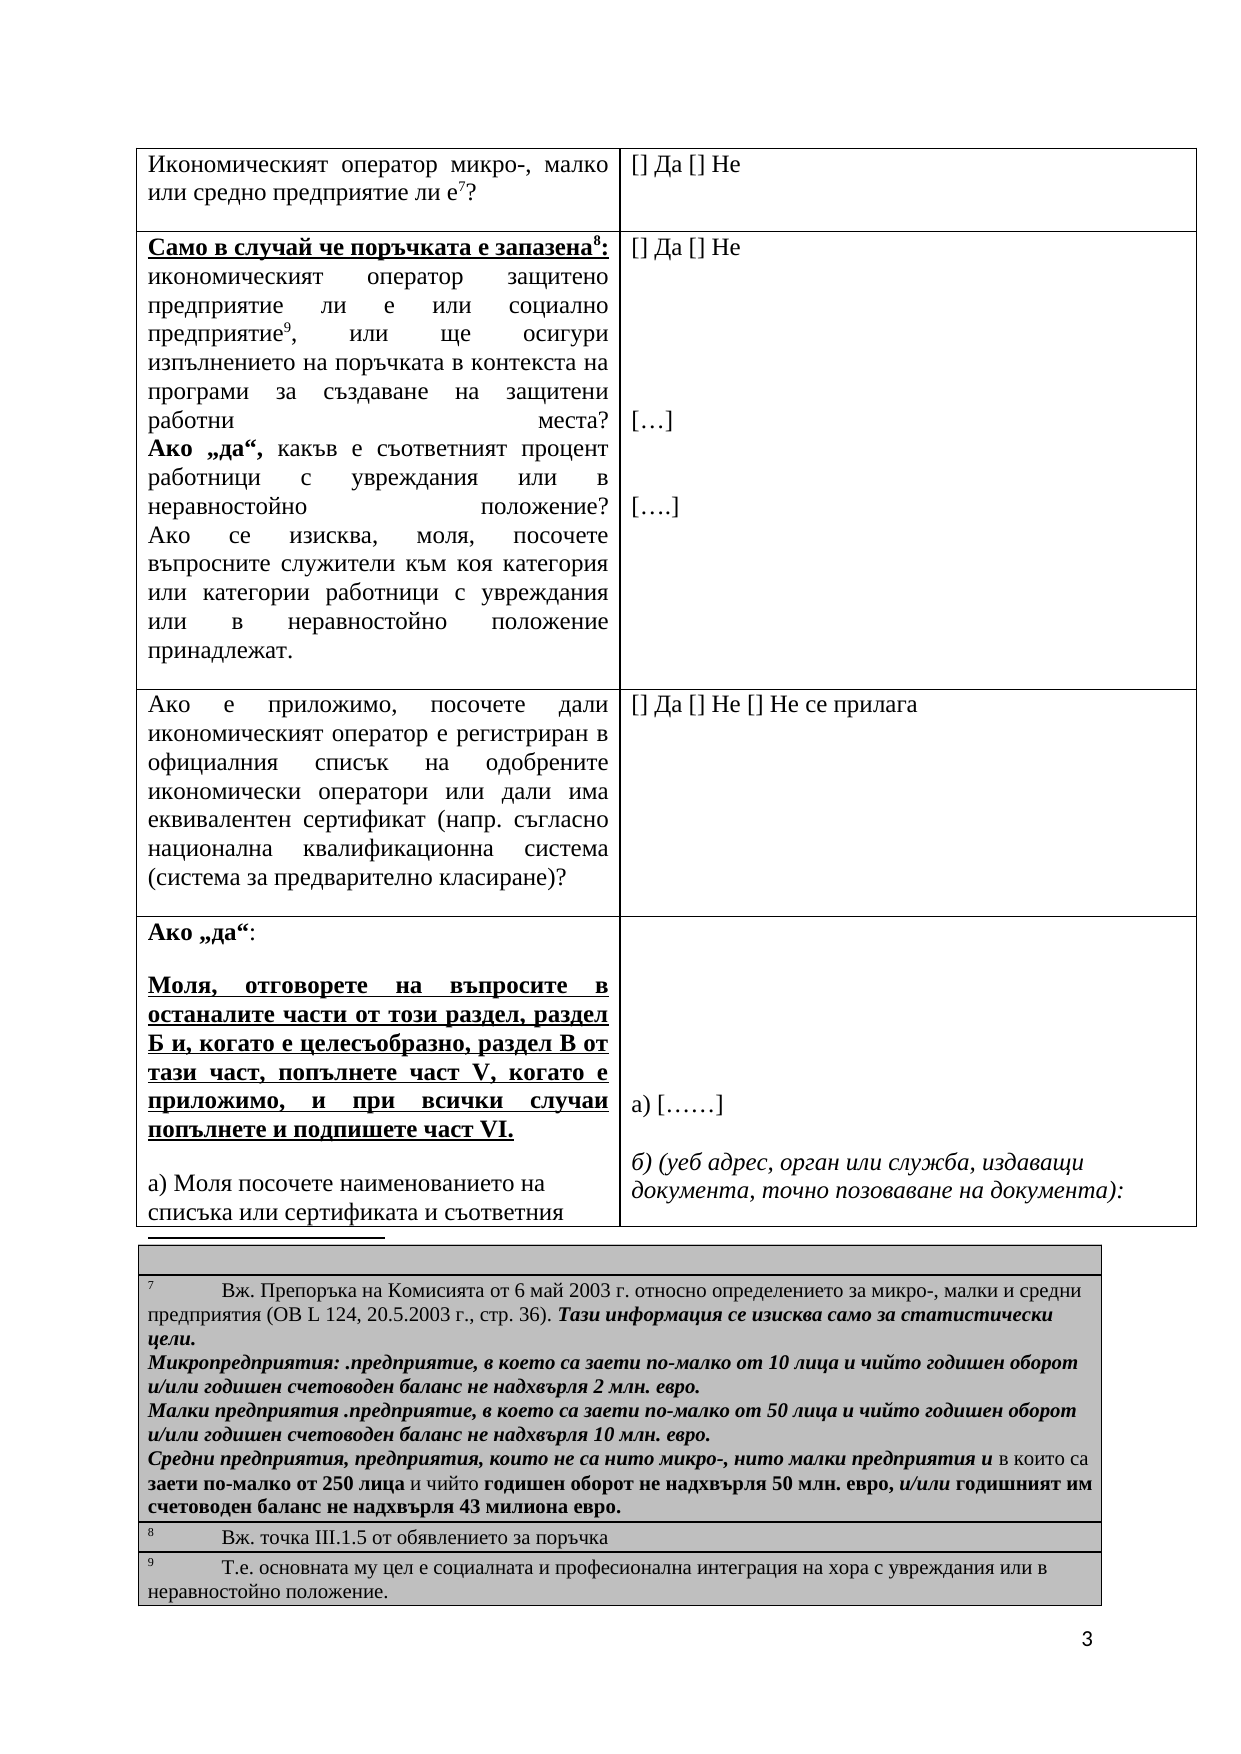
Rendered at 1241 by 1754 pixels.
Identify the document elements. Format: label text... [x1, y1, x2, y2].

table_cell Икономическият оператор микро-, малко или средно предприятие ли е? [137, 149, 619, 231]
table_cell Ако е приложимо, посочете дали икономическият оператор е регистриран в официалния списък на одобрените икономически оператори или дали има еквивалентен сертификат (напр. съгласно национална квалификационна система (система за предварително класиране)? [137, 690, 619, 916]
table_cell [] Да [] Не […] [….] [621, 232, 1196, 688]
table_cell Ако „да“: Моля, отговорете на въпросите в останалите части от този раздел, раздел Б и, когато е целесъобразно, раздел В от тази част, попълнете част V, когато е приложимо, и при всички случаи попълнете и подпишете част VI. а) Моля посочете наименованието на списъка или сертификата и съответния регистрационен или сертификационен номер, ако е приложимо: б) Ако сертификатът за регистрацията или за сертифицирането е наличен в електронен формат, моля, посочете: в) Моля, посочете препратки към документите, от които става ясно на какво се основава регистрацията или сертифицирането и, ако е приложимо, класификацията в официалния списък: г) Регистрацията или сертифицирането обхваща ли всички задължителни критерии за подбор? Ако „не“: В допълнение моля, попълнете липсващата информация в част ІV, раздели А, Б, В или Г според случая САМО ако това се изисква съгласно съответното обявление или документацията за обществената поръчка: д) Икономическият оператор може ли да представи удостоверение за плащането на социалноосигурителни вноски и данъци или информация, която ще позволи на възлагащия орган или възложителя да получи удостоверението чрез пряк безплатен достъп до национална база данни във всяка държава членка? Ако съответните документи са на разположение в електронен формат, моля, посочете: [137, 917, 619, 1226]
table_cell a) [……] б) (уеб адрес, орган или служба, издаващи документа, точно позоваване на документа): [……][……][……][……] в) [……] г) [] Да [] Не д) [] Да [] Не (уеб адрес, орган или служба, издаващи документа, точно позоваване на документа): [……][……][……][……] [621, 917, 1196, 1226]
table_cell Само в случай че поръчката е запазена: икономическият оператор защитено предприятие ли е или социално предприятие, или ще осигури изпълнението на поръчката в контекста на програми за създаване на защитени работни места? Ако „да“, какъв е съответният процент работници с увреждания или в неравностойно положение? Ако се изисква, моля, посочете въпросните служители към коя категория или категории работници с увреждания или в неравностойно положение принадлежат. [137, 232, 619, 688]
table_cell [] Да [] Не [] Не се прилага [621, 690, 1196, 916]
table_cell [] Да [] Не [621, 149, 1196, 231]
